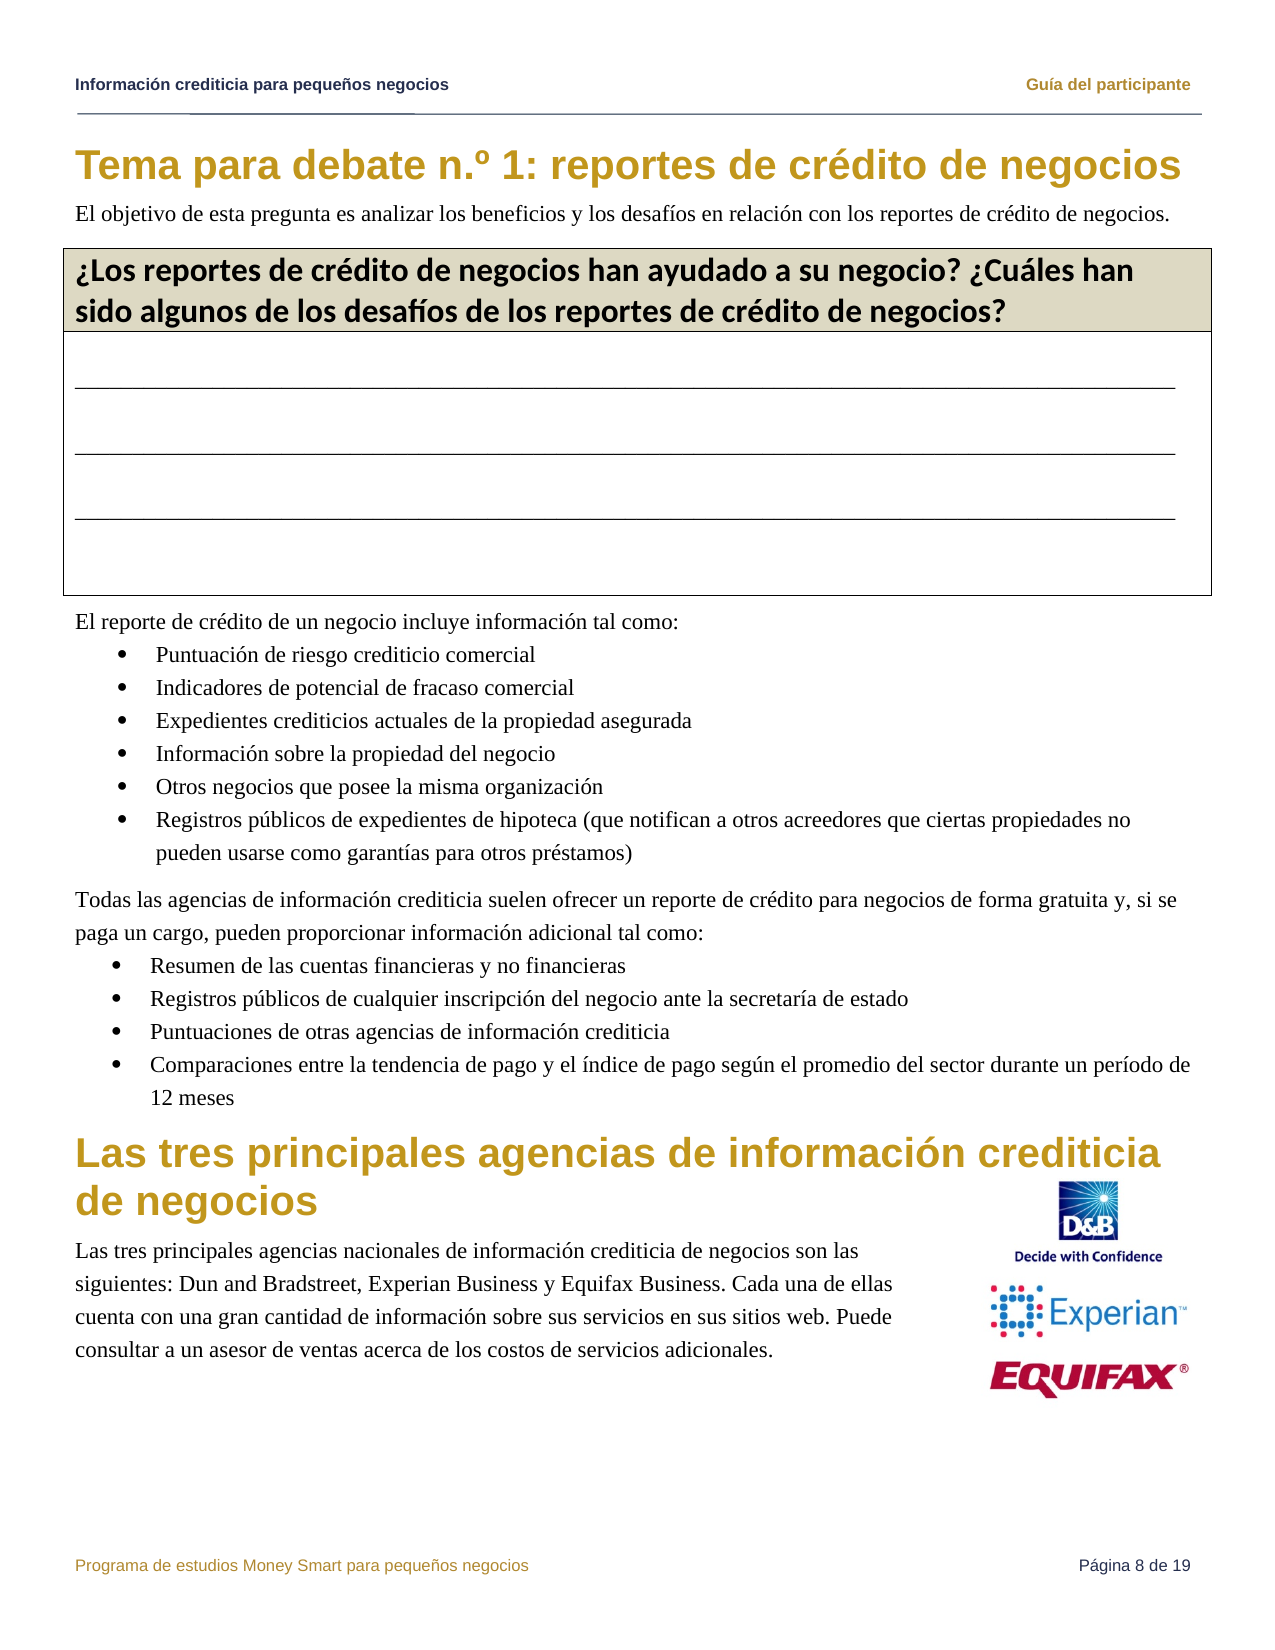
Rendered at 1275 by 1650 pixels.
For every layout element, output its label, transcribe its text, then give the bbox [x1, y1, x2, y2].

text El reporte de crédito de un negocio incluye información tal como: [75, 608, 1200, 634]
text El objetivo de esta pregunta es analizar los beneficios y los desafíos en relación con los reportes de crédito de negocios. [75, 201, 1200, 227]
text Todas las agencias de información crediticia suelen ofrecer un reporte de crédito para negocios de forma gratuita y, si se paga un cargo, pueden proporcionar información adicional tal como: [75, 886, 1200, 946]
list Puntuaciones de otras agencias de información crediticia [112, 1018, 1200, 1044]
list Registros públicos de cualquier inscripción del negocio ante la secretaría de estado [112, 985, 1200, 1012]
list Indicadores de potencial de fracaso comercial [118, 674, 1200, 700]
list Expedientes crediticios actuales de la propiedad asegurada [118, 707, 1200, 733]
list Registros públicos de expedientes de hipoteca (que notifican a otros acreedores que ciertas propiedades no pueden usarse como garantías para otros préstamos) [118, 806, 1200, 865]
table_cell ________________________________________________________________________________________________ ________________________________________________________________________________________________ ________________________________________________________________________________________________ [64, 332, 1211, 595]
list Otros negocios que posee la misma organización [118, 773, 1200, 799]
subtitle Tema para debate n.º 1: reportes de crédito de negocios [75, 140, 1200, 188]
list Comparaciones entre la tendencia de pago y el índice de pago según el promedio del sector durante un período de 12 meses [112, 1051, 1200, 1110]
subtitle Las tres principales agencias de información crediticia de negocios [75, 1129, 1200, 1225]
text Las tres principales agencias nacionales de información crediticia de negocios son las siguientes: Dun and Bradstreet, Experian Business y Equifax Business. Cada una de ellas cuenta con una gran cantidad de información sobre sus servicios en sus sitios web. Puede consultar a un asesor de ventas acerca de los costos de servicios adicionales. [75, 1237, 970, 1362]
list Información sobre la propiedad del negocio [118, 740, 1200, 766]
list Puntuación de riesgo crediticio comercial [118, 641, 1200, 667]
list Resumen de las cuentas financieras y no financieras [112, 952, 1200, 979]
table_header ¿Los reportes de crédito de negocios han ayudado a su negocio? ¿Cuáles han sido algunos de los desafíos de los reportes de crédito de negocios? [64, 249, 1211, 331]
picture [970, 1178, 1202, 1406]
